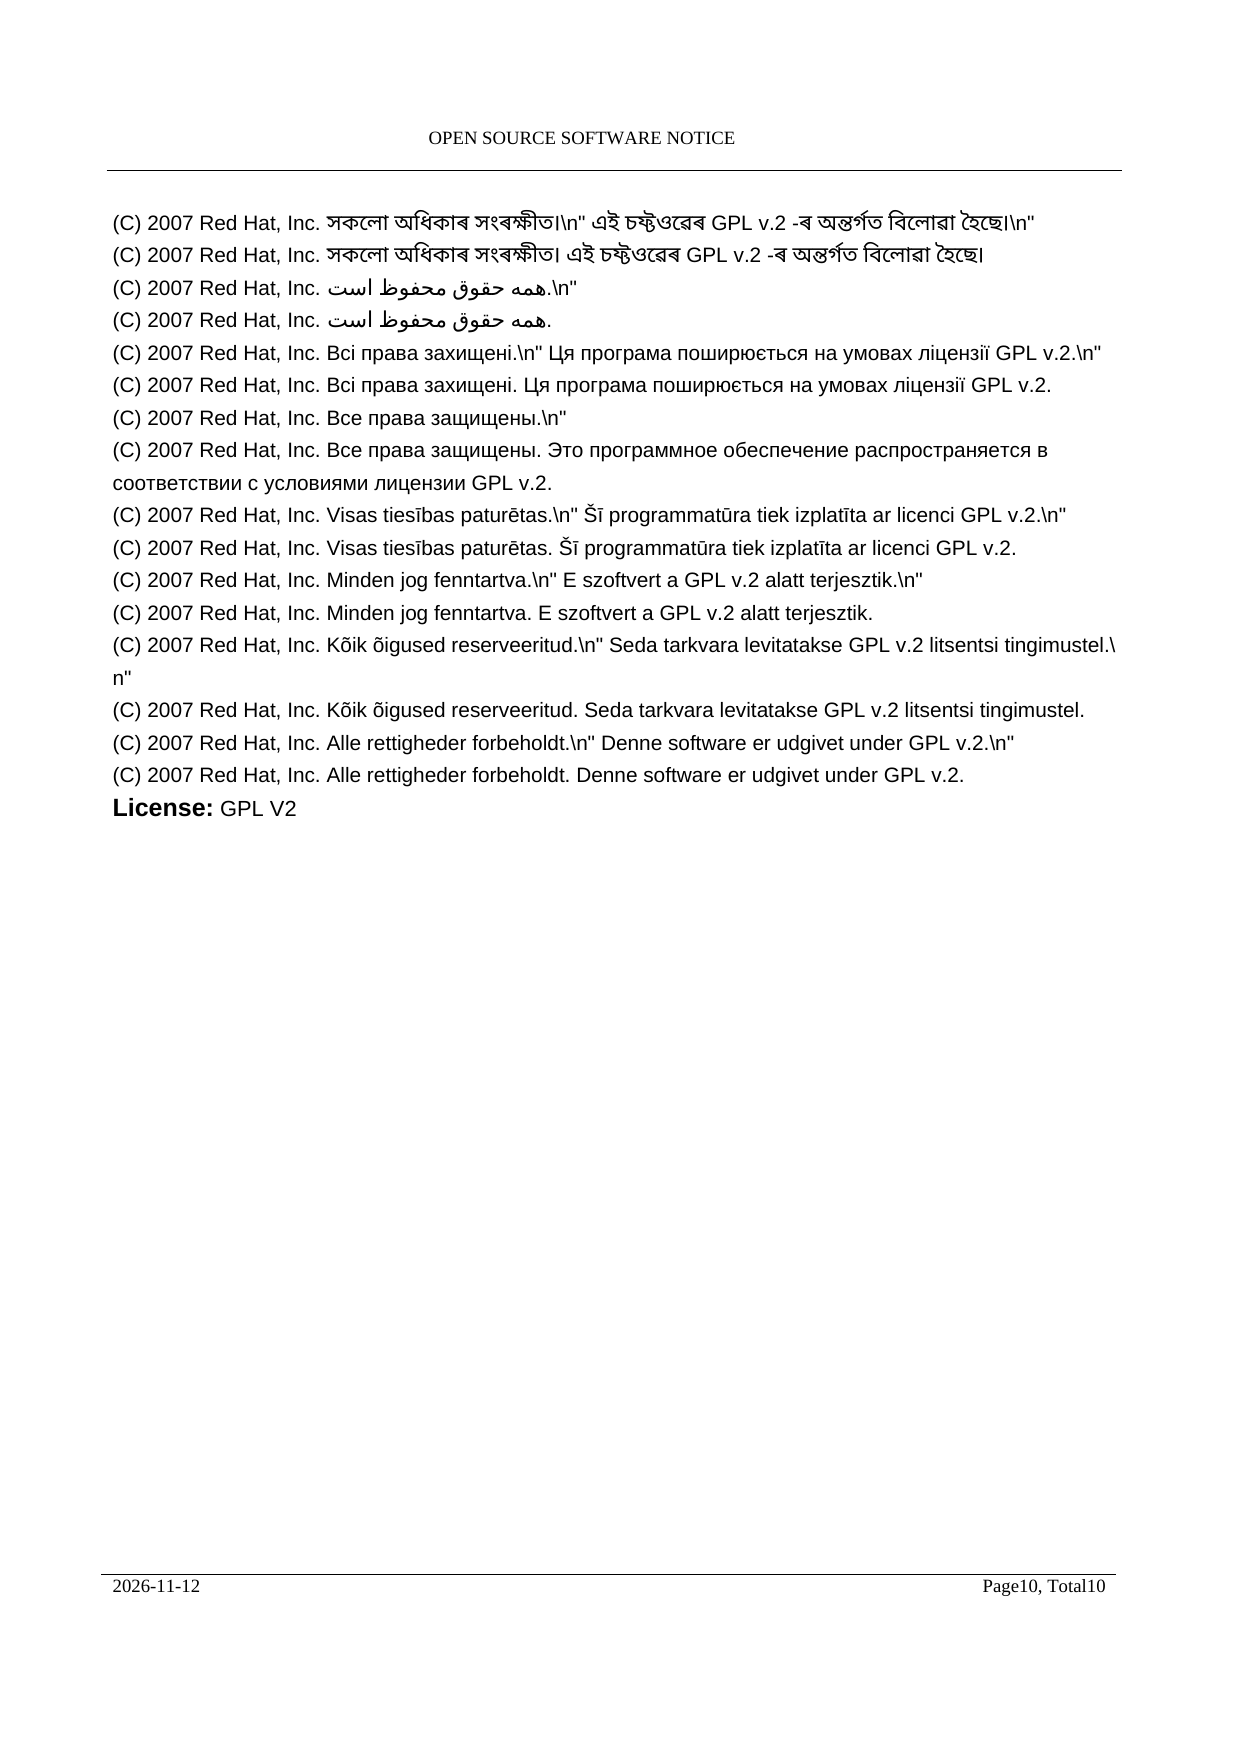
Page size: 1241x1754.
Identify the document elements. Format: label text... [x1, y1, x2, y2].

text (C) 2007 Red Hat, Inc. Alle rettigheder forbeholdt.\n" Denne software er udgivet under GPL v.2.\n" [112, 726, 1128, 759]
text (C) 2007 Red Hat, Inc. Visas tiesības paturētas.\n" Šī programmatūra tiek izplatīta ar licenci GPL v.2.\n" [112, 499, 1128, 531]
text (C) 2007 Red Hat, Inc. Всі права захищені. Ця програма поширюється на умовах ліцензії GPL v.2. [112, 369, 1128, 401]
text (C) 2007 Red Hat, Inc. Minden jog fenntartva.\n" E szoftvert a GPL v.2 alatt terjesztik.\n" [112, 564, 1128, 596]
text (C) 2007 Red Hat, Inc. Все права защищены. Это программное обеспечение распространяется в соответствии с условиями лицензии GPL v.2. [112, 434, 1128, 499]
text (C) 2007 Red Hat, Inc. Все права защищены.\n" [112, 401, 1128, 434]
text License: GPL V2 [112, 791, 1128, 889]
text (C) 2007 Red Hat, Inc. সকলো অধিকাৰ সংৰক্ষীত। এই চফ্টওৱেৰ GPL v.2 -ৰ অন্তৰ্গত বিলোৱা হৈছে। [112, 239, 1128, 271]
text (C) 2007 Red Hat, Inc. Minden jog fenntartva. E szoftvert a GPL v.2 alatt terjesztik. [112, 596, 1128, 629]
text (C) 2007 Red Hat, Inc. همه حقوق محفوظ است. [112, 304, 1128, 336]
text (C) 2007 Red Hat, Inc. Alle rettigheder forbeholdt. Denne software er udgivet under GPL v.2. [112, 759, 1128, 791]
text (C) 2007 Red Hat, Inc. Kõik õigused reserveeritud. Seda tarkvara levitatakse GPL v.2 litsentsi tingimustel. [112, 694, 1128, 726]
text (C) 2007 Red Hat, Inc. همه حقوق محفوظ است.\n" [112, 271, 1128, 304]
text (C) 2007 Red Hat, Inc. Visas tiesības paturētas. Šī programmatūra tiek izplatīta ar licenci GPL v.2. [112, 531, 1128, 564]
text (C) 2007 Red Hat, Inc. Всі права захищені.\n" Ця програма поширюється на умовах ліцензії GPL v.2.\n" [112, 336, 1128, 369]
text (C) 2007 Red Hat, Inc. সকলো অধিকাৰ সংৰক্ষীত।\n" এই চফ্টওৱেৰ GPL v.2 -ৰ অন্তৰ্গত বিলোৱা হৈছে।\n" [112, 206, 1128, 239]
text (C) 2007 Red Hat, Inc. Kõik õigused reserveeritud.\n" Seda tarkvara levitatakse GPL v.2 litsentsi tingimustel.\n" [112, 629, 1128, 694]
